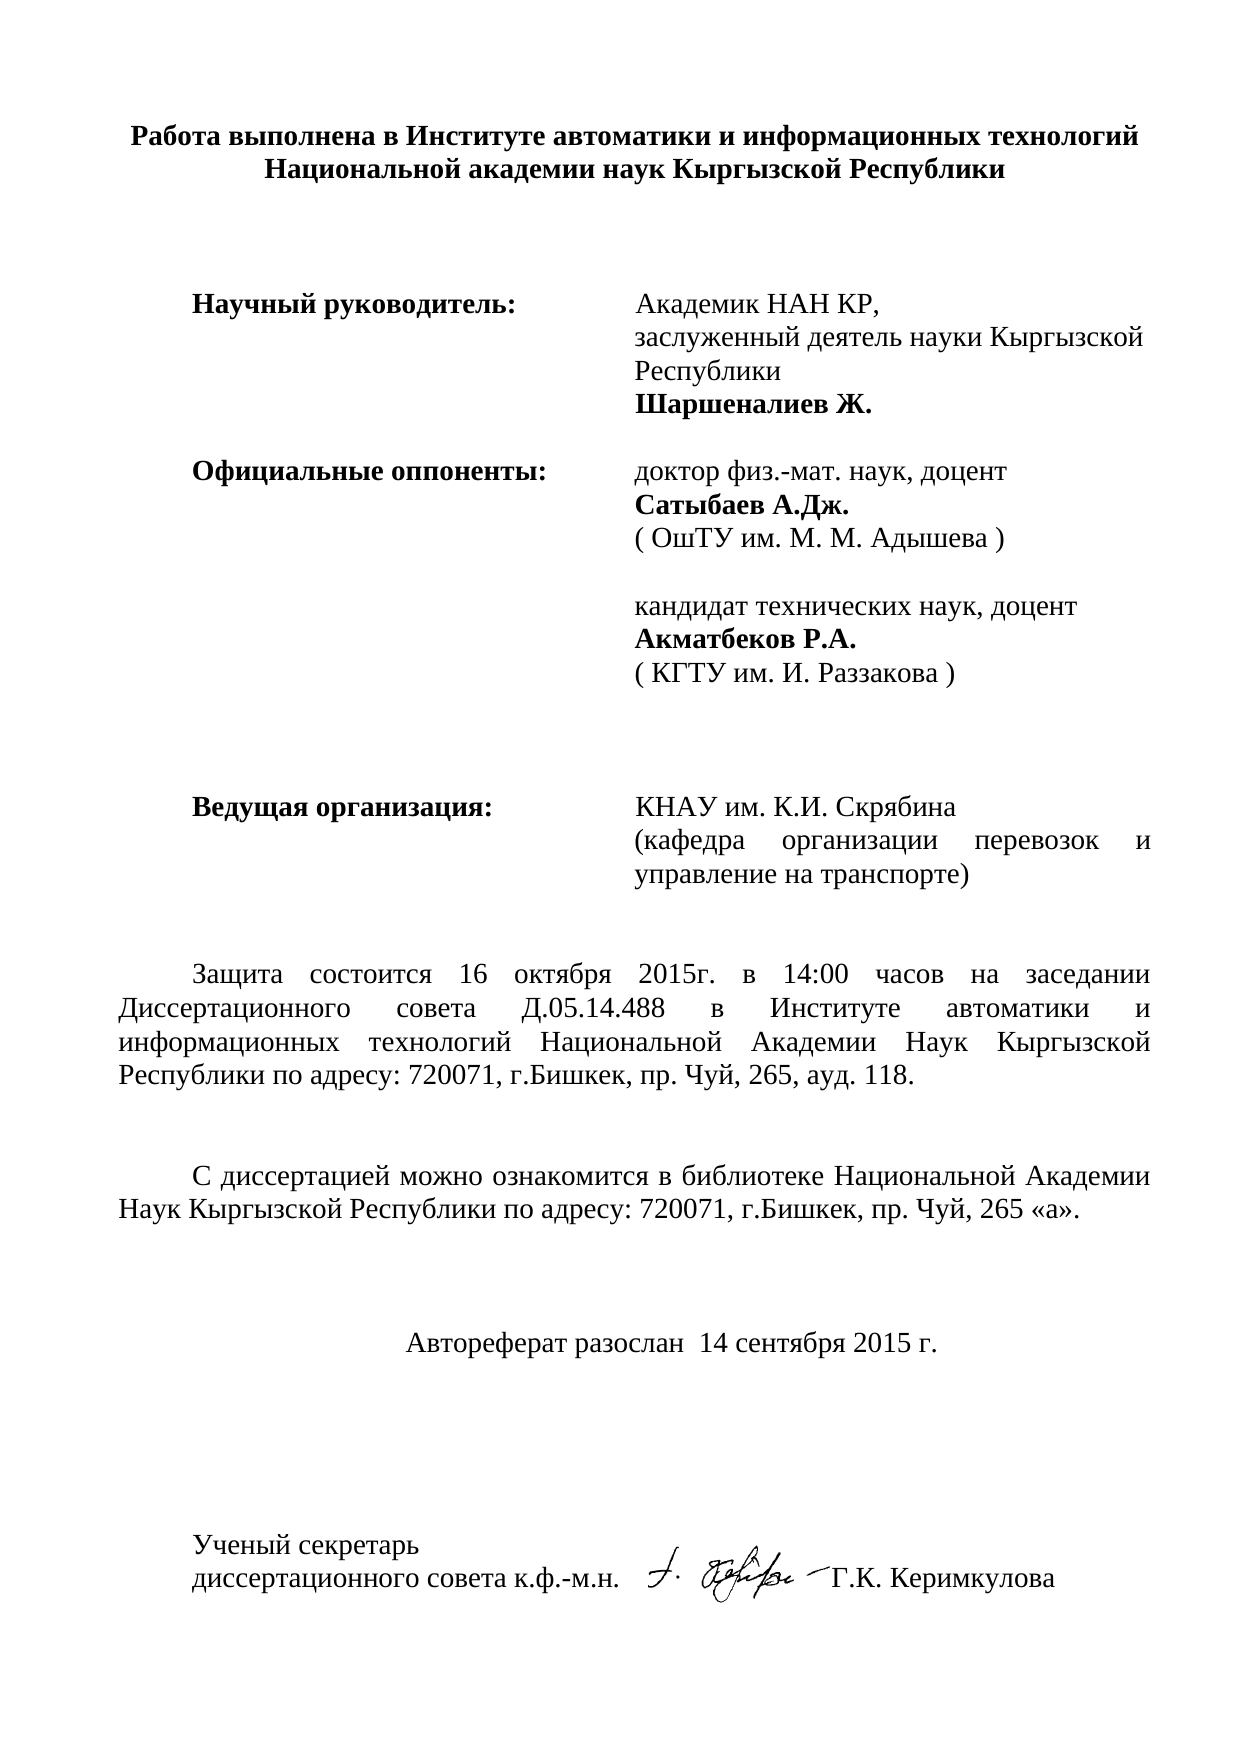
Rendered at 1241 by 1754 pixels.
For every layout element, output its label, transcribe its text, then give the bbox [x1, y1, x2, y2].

text С диссертацией можно ознакомится в библиотеке Национальной Академии Наук Кыргызской Республики по адресу: 720071, г.Бишкек, пр. Чуй, 265 «а». [118, 1158, 1152, 1225]
text кандидат технических наук, доцент [634, 588, 1152, 621]
text Акматбеков Р.А. [634, 621, 1152, 655]
text Ученый секретарь [118, 1527, 1152, 1560]
text диссертационного совета к.ф.-м.н. Г.К. Керимкулова [118, 1560, 1152, 1594]
text ( ОшТУ им. М. М. Адышева ) [634, 521, 1152, 554]
text Научный руководитель: Академик НАН КР, [118, 286, 1152, 319]
text Официальные оппоненты: доктор физ.-мат. наук, доцент [192, 453, 1152, 487]
text заслуженный деятель науки Кыргызской Республики [634, 319, 1152, 386]
picture [641, 1594, 840, 1614]
text Защита состоится 16 октября 2015г. в 14:00 часов на заседании Диссертационного совета Д.05.14.488 в Институте автоматики и информационных технологий Национальной Академии Наук Кыргызской Республики по адресу: 720071, г.Бишкек, пр. Чуй, 265, ауд. 118. [118, 957, 1152, 1091]
text Автореферат разослан 14 сентября 2015 г. [118, 1326, 1152, 1359]
text Шаршеналиев Ж. [487, 386, 1152, 420]
text Ведущая организация: КНАУ им. К.И. Скрябина [118, 789, 1152, 822]
text (кафедра организации перевозок и управление на транспорте) [634, 822, 1152, 889]
text Работа выполнена в Институте автоматики и информационных технологий Национальной академии наук Кыргызской Республики [118, 118, 1152, 185]
text ( КГТУ им. И. Раззакова ) [634, 655, 1152, 688]
text Сатыбаев А.Дж. [634, 487, 1152, 521]
